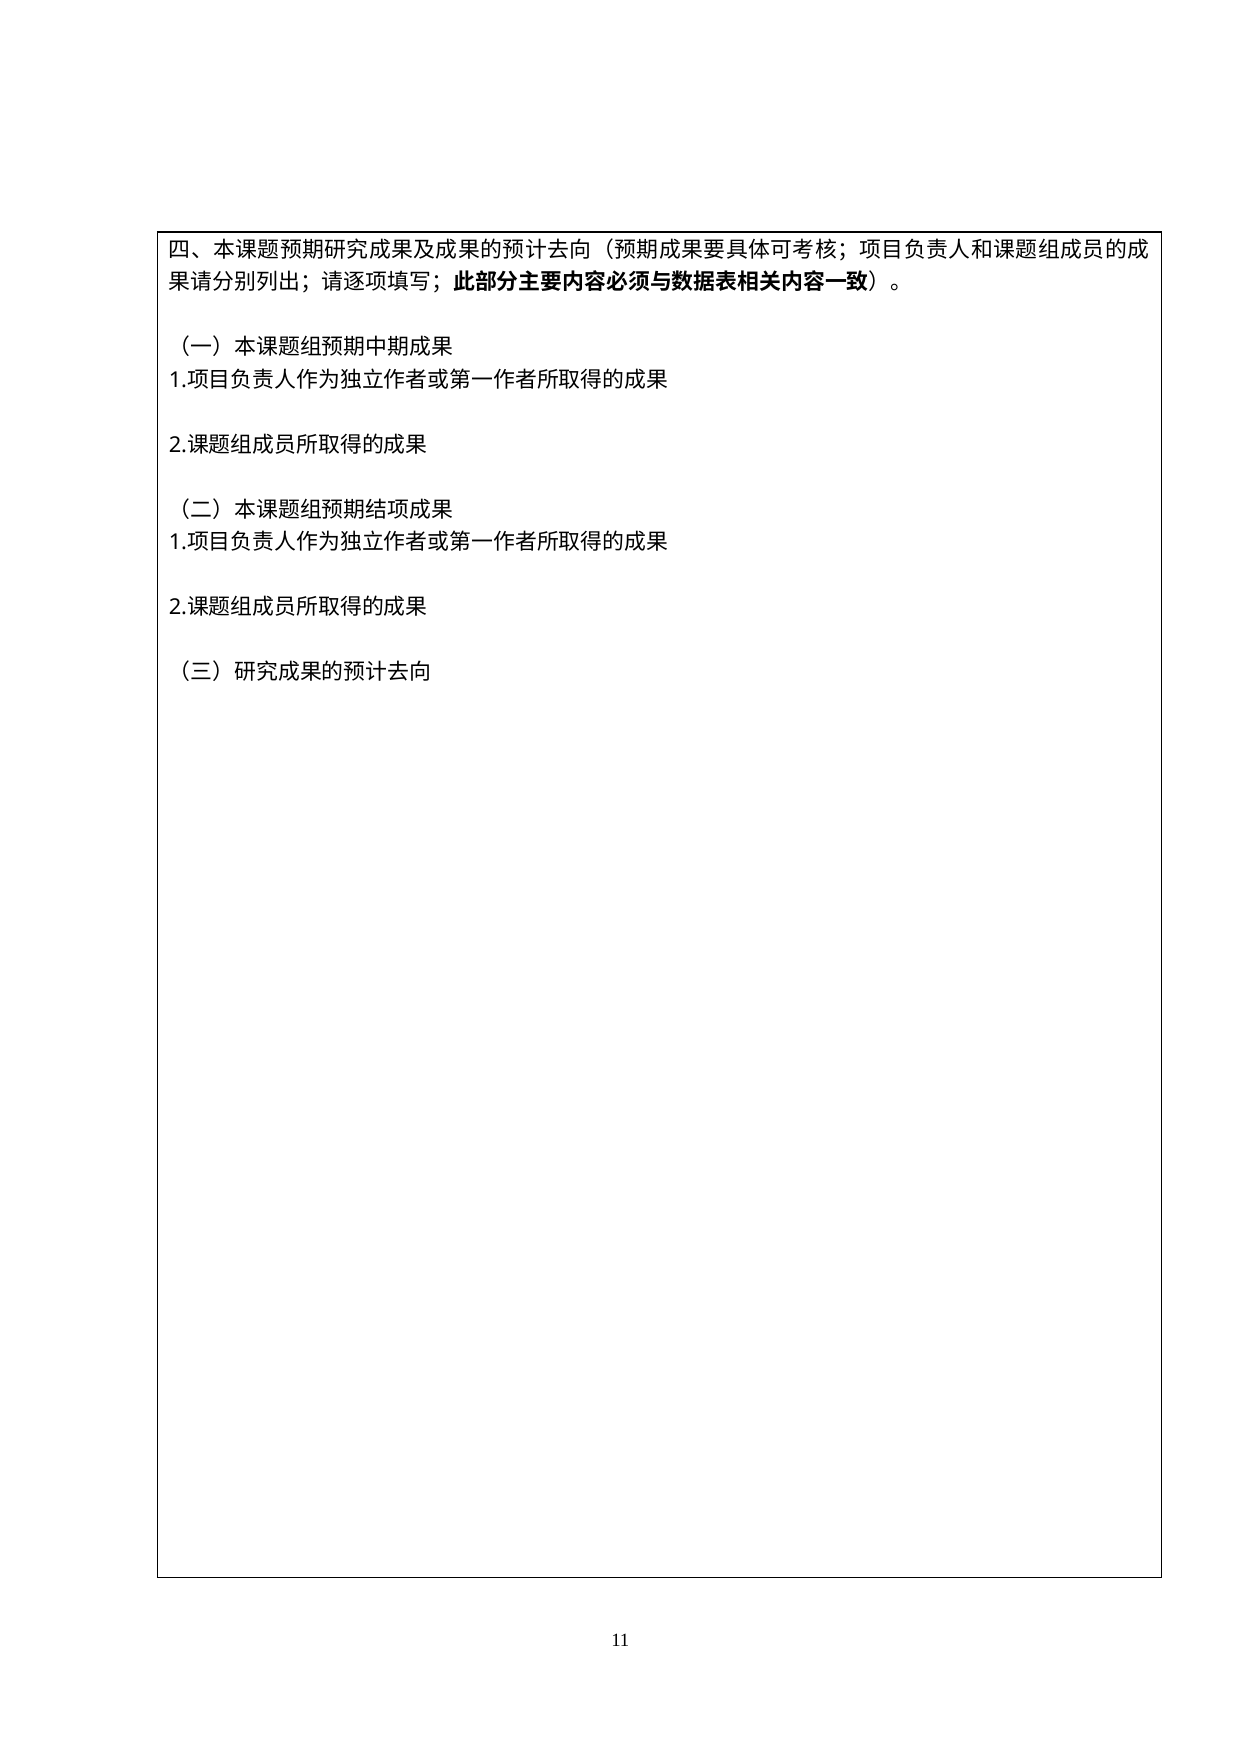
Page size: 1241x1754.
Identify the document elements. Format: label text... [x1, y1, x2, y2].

table_cell 四、本课题预期研究成果及成果的预计去向（预期成果要具体可考核；项目负责人和课题组成员的成果请分别列出；请逐项填写；此部分主要内容必须与数据表相关内容一致）。 （一）本课题组预期中期成果 1.项目负责人作为独立作者或第一作者所取得的成果 2.课题组成员所取得的成果 （二）本课题组预期结项成果 1.项目负责人作为独立作者或第一作者所取得的成果 2.课题组成员所取得的成果 （三）研究成果的预计去向 [158, 233, 1161, 1577]
